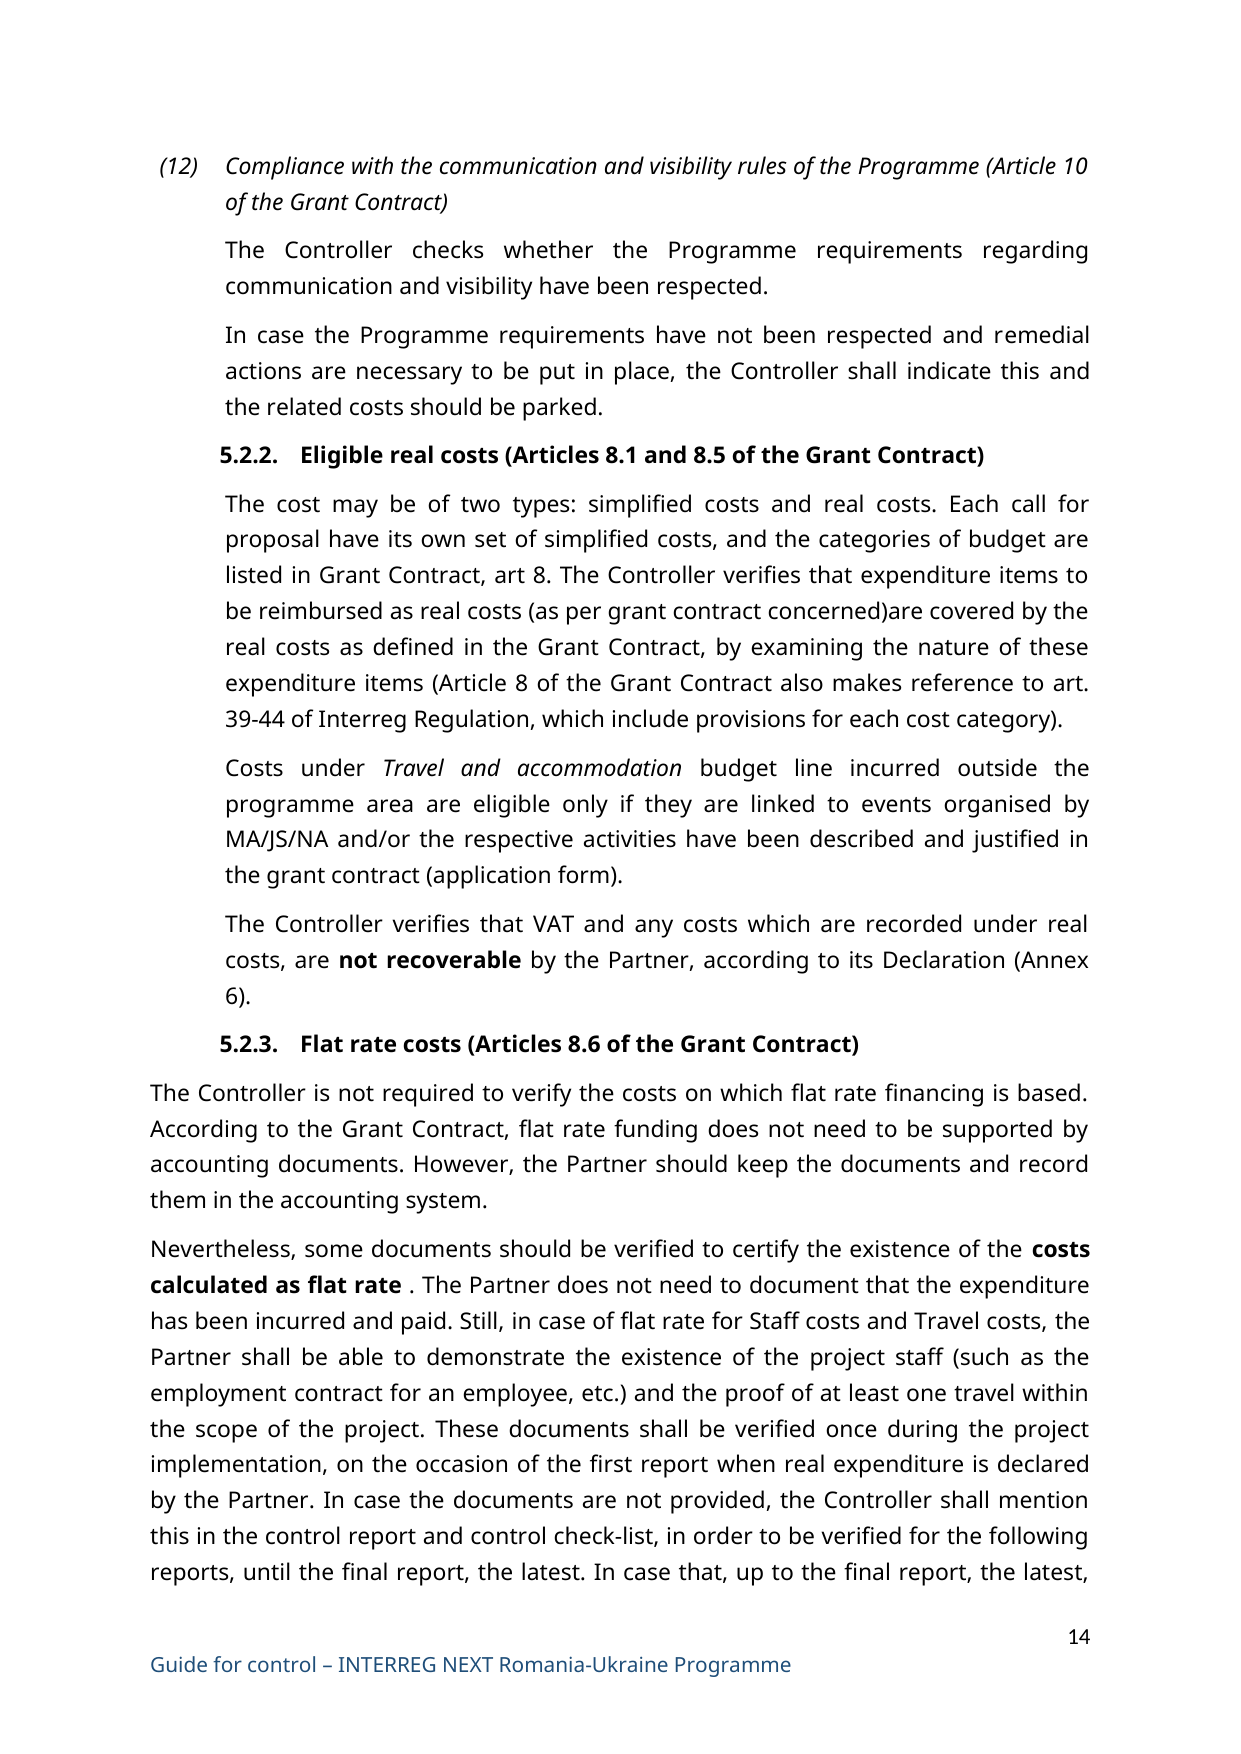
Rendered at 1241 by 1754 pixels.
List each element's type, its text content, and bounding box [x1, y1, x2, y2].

list Flat rate costs (Articles 8.6 of the Grant Contract) [219, 1028, 1090, 1059]
text The Controller checks whether the Programme requirements regarding communication and visibility have been respected. [225, 234, 1090, 302]
text The Controller is not required to verify the costs on which flat rate financing is based. According to the Grant Contract, flat rate funding does not need to be supported by accounting documents. However, the Partner should keep the documents and record them in the accounting system. [150, 1077, 1090, 1216]
list The Controller verifies that VAT and any costs which are recorded under real costs, are not recoverable by the Partner, according to its Declaration (Annex 6). [225, 908, 1090, 1011]
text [150, 1233, 1090, 1587]
text The cost may be of two types: simplified costs and real costs. Each call for proposal have its own set of simplified costs, and the categories of budget are listed in Grant Contract, art 8. The Controller verifies that expenditure items to be reimbursed as real costs (as per grant contract concerned)are covered by the real costs as defined in the Grant Contract, by examining the nature of these expenditure items (Article 8 of the Grant Contract also makes reference to art. 39-44 of Interreg Regulation, which include provisions for each cost category). [225, 487, 1090, 734]
text Costs under Travel and accommodation budget line incurred outside the programme area are eligible only if they are linked to events organised by MA/JS/NA and/or the respective activities have been described and justified in the grant contract (application form). [225, 752, 1090, 891]
list Compliance with the communication and visibility rules of the Programme (Article 10 of the Grant Contract) [159, 150, 1090, 217]
text In case the Programme requirements have not been respected and remedial actions are necessary to be put in place, the Controller shall indicate this and the related costs should be parked. [225, 319, 1090, 422]
list Eligible real costs (Articles 8.1 and 8.5 of the Grant Contract) [219, 439, 1090, 470]
